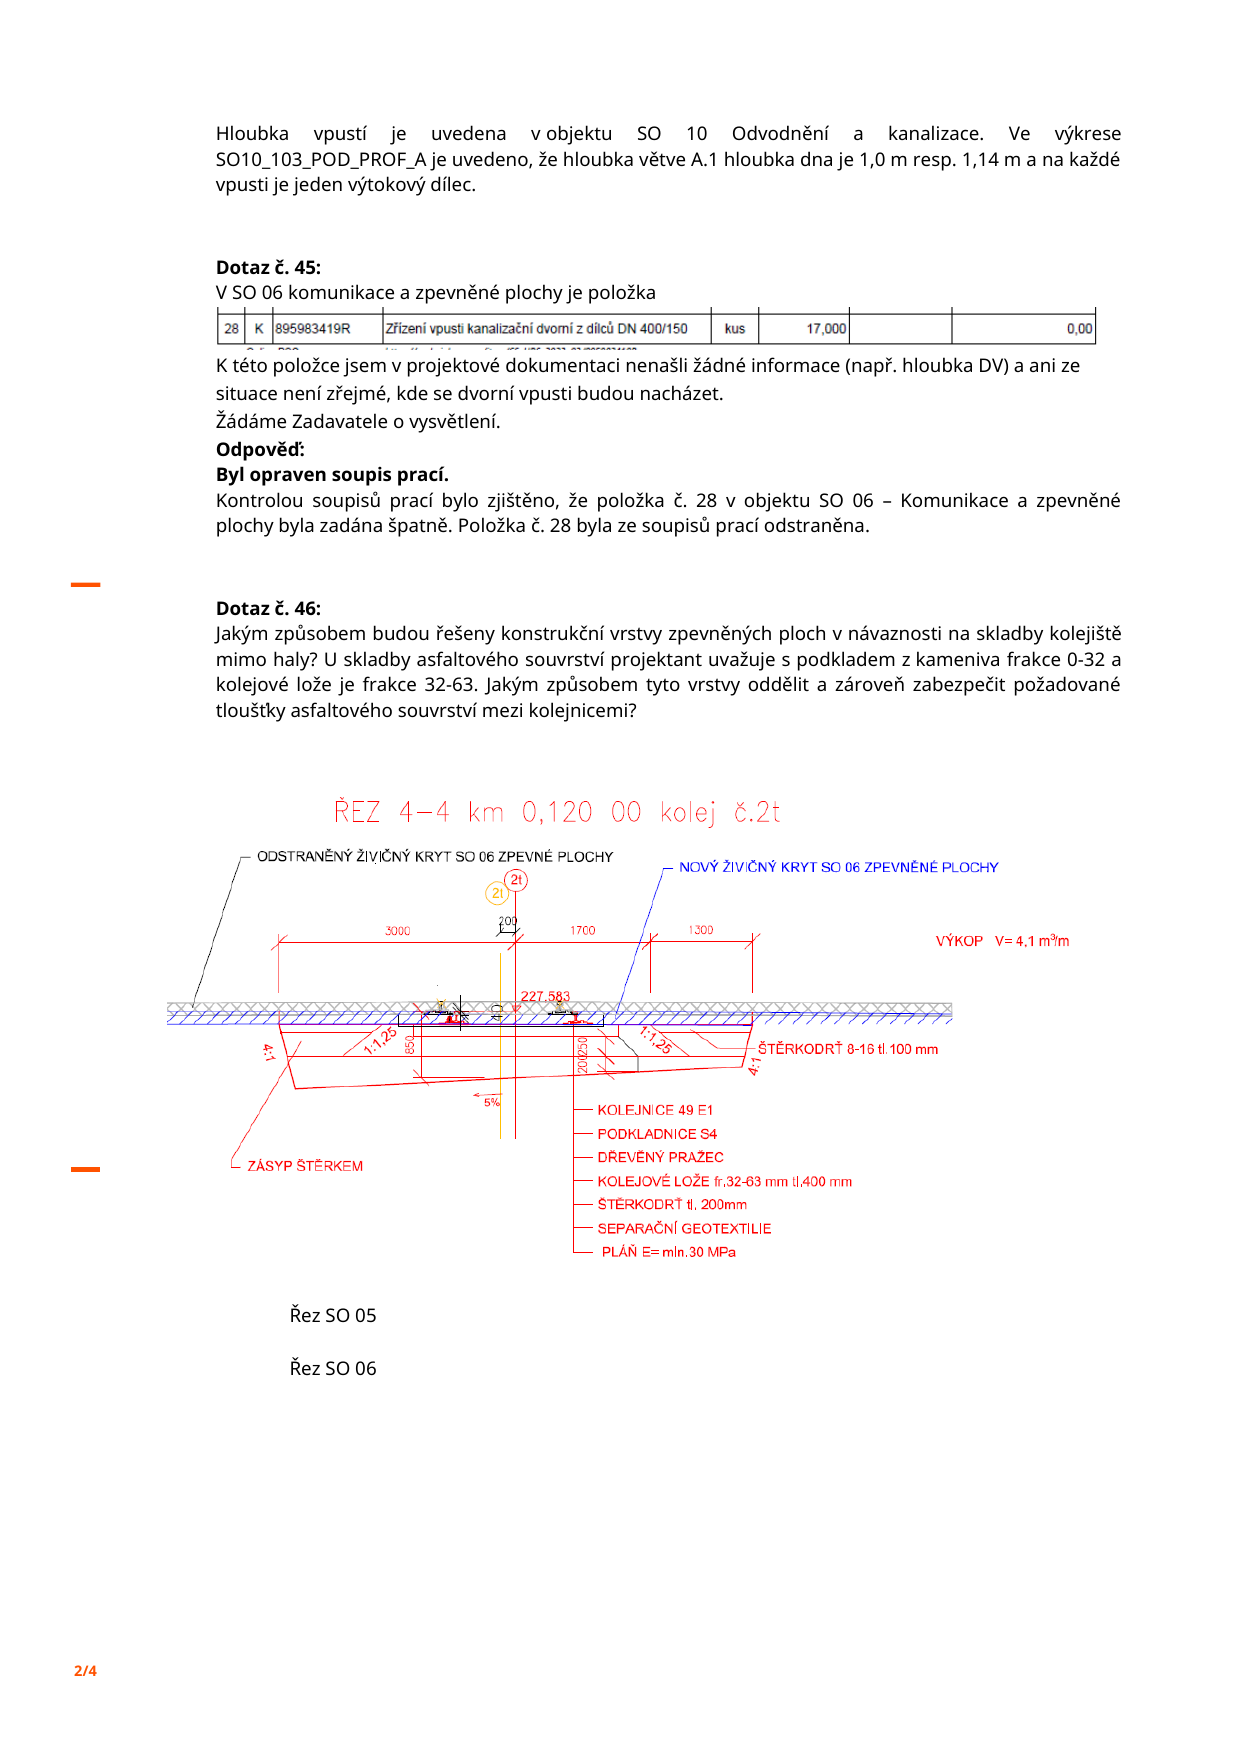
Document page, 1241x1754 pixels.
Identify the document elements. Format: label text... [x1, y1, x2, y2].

list Jakým způsobem budou řešeny konstrukční vrstvy zpevněných ploch v návaznosti na skladby kolejiště mimo haly? U skladby asfaltového souvrství projektant uvažuje s podkladem z kameniva frakce 0-32 a kolejové lože je frakce 32-63. Jakým způsobem tyto vrstvy oddělit a zároveň zabezpečit požadované tloušťky asfaltového souvrství mezi kolejnicemi? [216, 621, 1122, 723]
text Kontrolou soupisů prací bylo zjištěno, že položka č. 28 v objektu SO 06 – Komunikace a zpevněné plochy byla zadána špatně. Položka č. 28 byla ze soupisů prací odstraněna. [216, 487, 1122, 538]
text Hloubka vpustí je uvedena v objektu SO 10 Odvodnění a kanalizace. Ve výkrese SO10_103_POD_PROF_A je uvedeno, že hloubka větve A.1 hloubka dna je 1,0 m resp. 1,14 m a na každé vpusti je jeden výtokový dílec. [216, 121, 1122, 197]
picture [213, 307, 1121, 350]
list V SO 06 komunikace a zpevněné plochy je položka [216, 279, 1122, 305]
text Byl opraven soupis prací. [216, 462, 1122, 487]
text Odpověď: [216, 436, 1122, 462]
text Dotaz č. 45: [216, 254, 1122, 279]
text Žádáme Zadavatele o vysvětlení. [216, 408, 1122, 434]
text Dotaz č. 46: [216, 595, 1122, 621]
picture [167, 797, 1074, 1273]
text Řez SO 06 [289, 1355, 1122, 1381]
